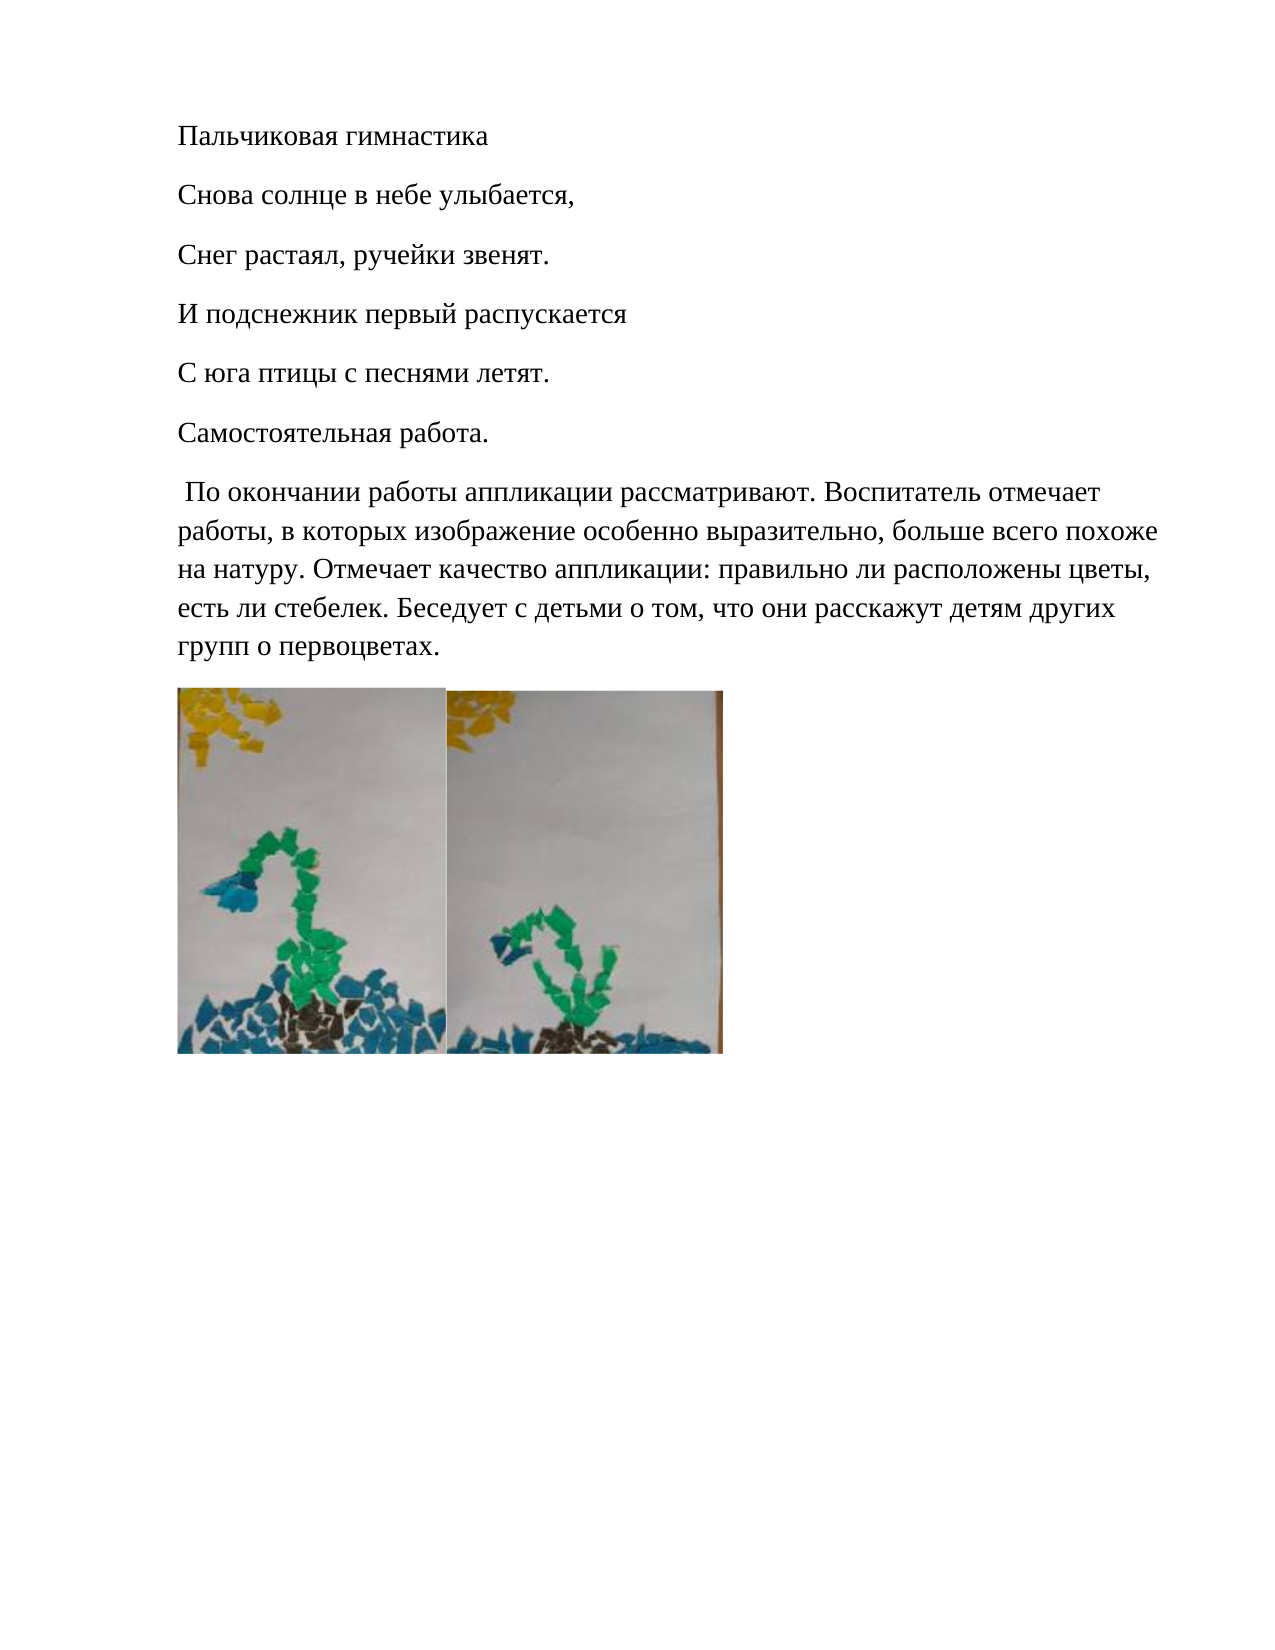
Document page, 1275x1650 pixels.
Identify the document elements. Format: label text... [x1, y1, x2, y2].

text По окончании работы аппликации рассматривают. Воспитатель отмечает работы, в которых изображение особенно выразительно, больше всего похоже на натуру. Отмечает качество аппликации: правильно ли расположены цветы, есть ли стебелек. Беседует с детьми о том, что они расскажут детям других групп о первоцветах. [177, 474, 1186, 662]
text Пальчиковая гимнастика [177, 118, 1186, 152]
picture [447, 691, 722, 1053]
text Снег растаял, ручейки звенят. [177, 237, 1186, 270]
picture [178, 688, 445, 1053]
text Самостоятельная работа. [177, 415, 1186, 448]
text Снова солнце в небе улыбается, [177, 177, 1186, 211]
text С юга птицы с песнями летят. [177, 356, 1186, 389]
text И подснежник первый распускается [177, 296, 1186, 330]
